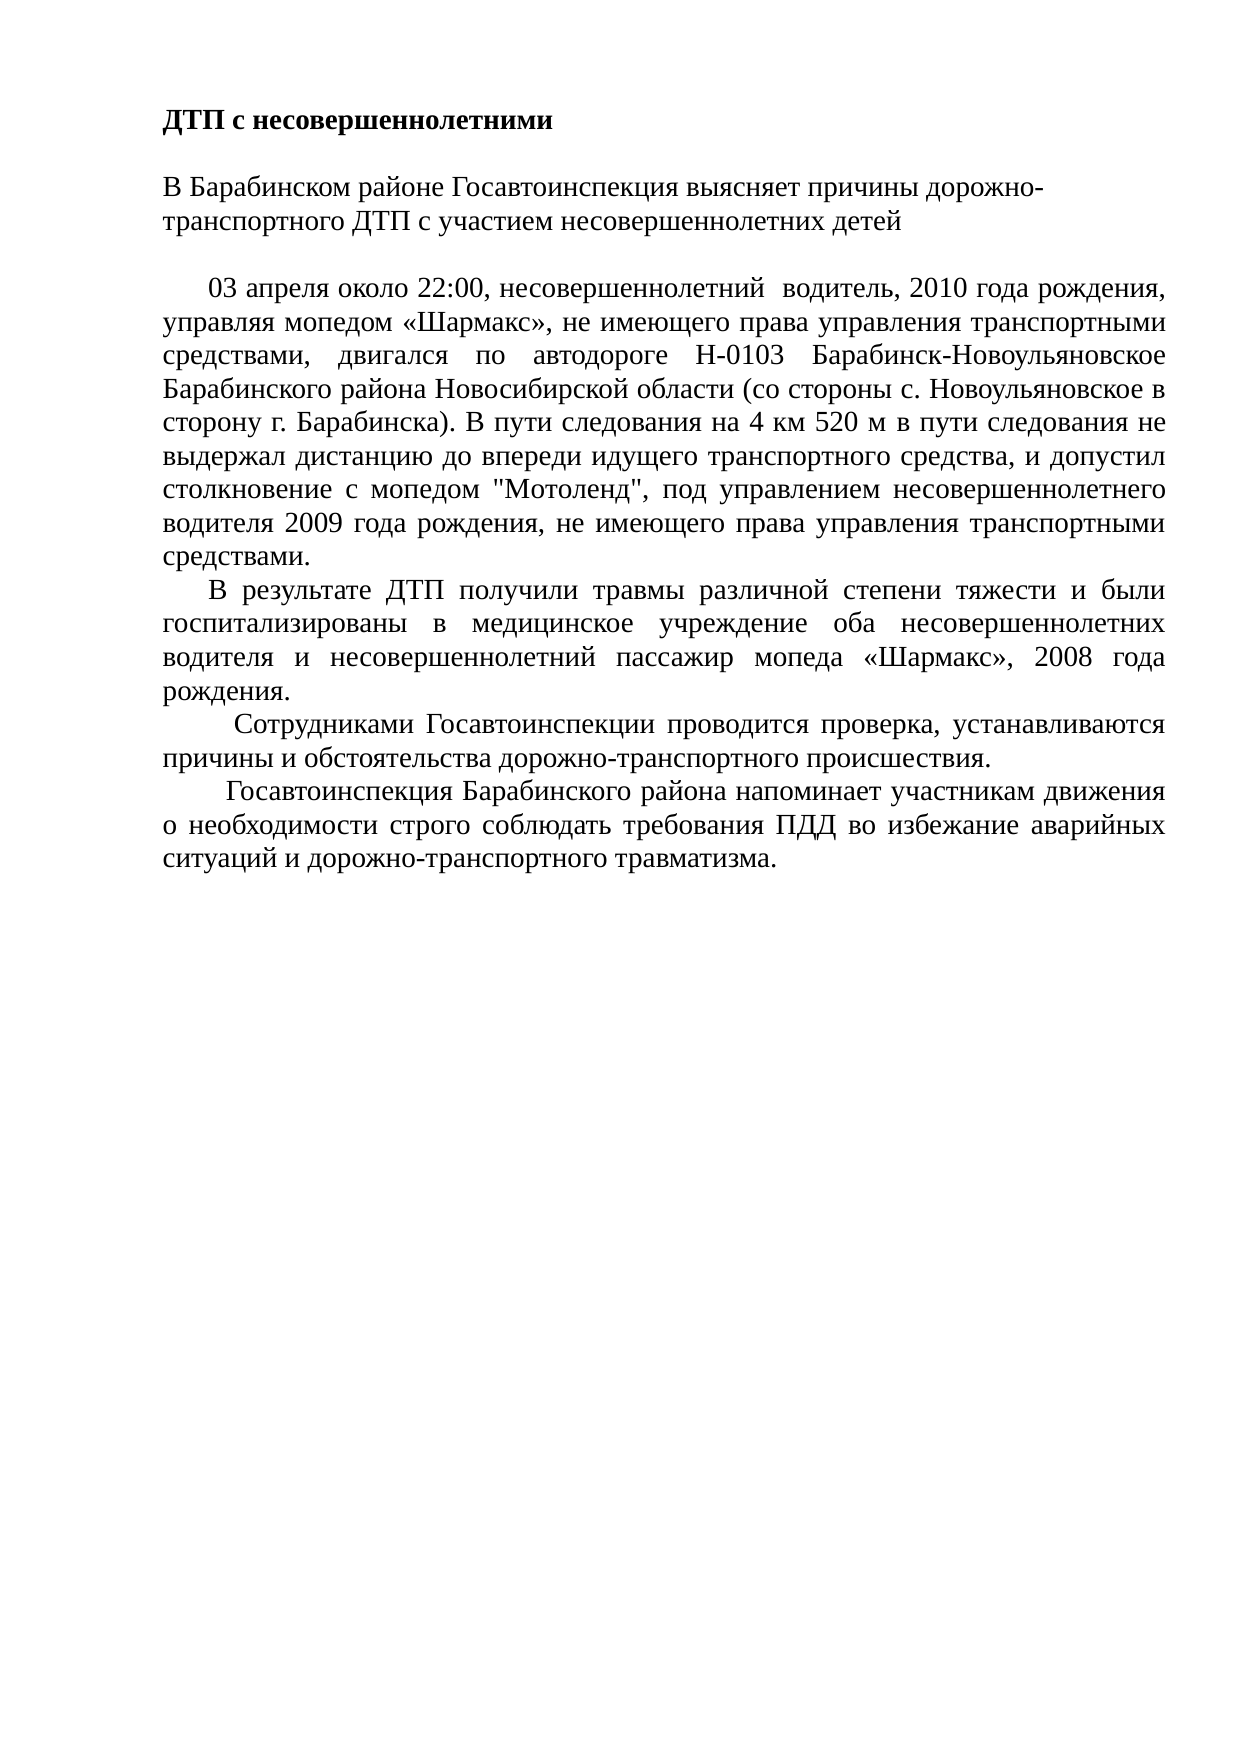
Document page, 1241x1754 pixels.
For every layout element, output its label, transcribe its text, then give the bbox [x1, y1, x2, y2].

text Сотрудниками Госавтоинспекции проводится проверка, устанавливаются причины и обстоятельства дорожно-транспортного происшествия. [162, 706, 1167, 773]
text Госавтоинспекция Барабинского района напоминает участникам движения о необходимости строго соблюдать требования ПДД во избежание аварийных ситуаций и дорожно-транспортного травматизма. [162, 773, 1167, 874]
text В Барабинском районе Госавтоинспекция выясняет причины дорожно-транспортного ДТП с участием несовершеннолетних детей [162, 169, 1167, 237]
text 03 апреля около 22:00, несовершеннолетний водитель, 2010 года рождения, управляя мопедом «Шармакс», не имеющего права управления транспортными средствами, двигался по автодороге Н-0103 Барабинск-Новоульяновское Барабинского района Новосибирской области (со стороны с. Новоульяновское в сторону г. Барабинска). В пути следования на 4 км 520 м в пути следования не выдержал дистанцию до впереди идущего транспортного средства, и допустил столкновение с мопедом "Мотоленд", под управлением несовершеннолетнего водителя 2009 года рождения, не имеющего права управления транспортными средствами. [162, 270, 1167, 572]
text ДТП с несовершеннолетними [162, 102, 1167, 136]
text В результате ДТП получили травмы различной степени тяжести и были госпитализированы в медицинское учреждение оба несовершеннолетних водителя и несовершеннолетний пассажир мопеда «Шармакс», 2008 года рождения. [162, 572, 1167, 706]
